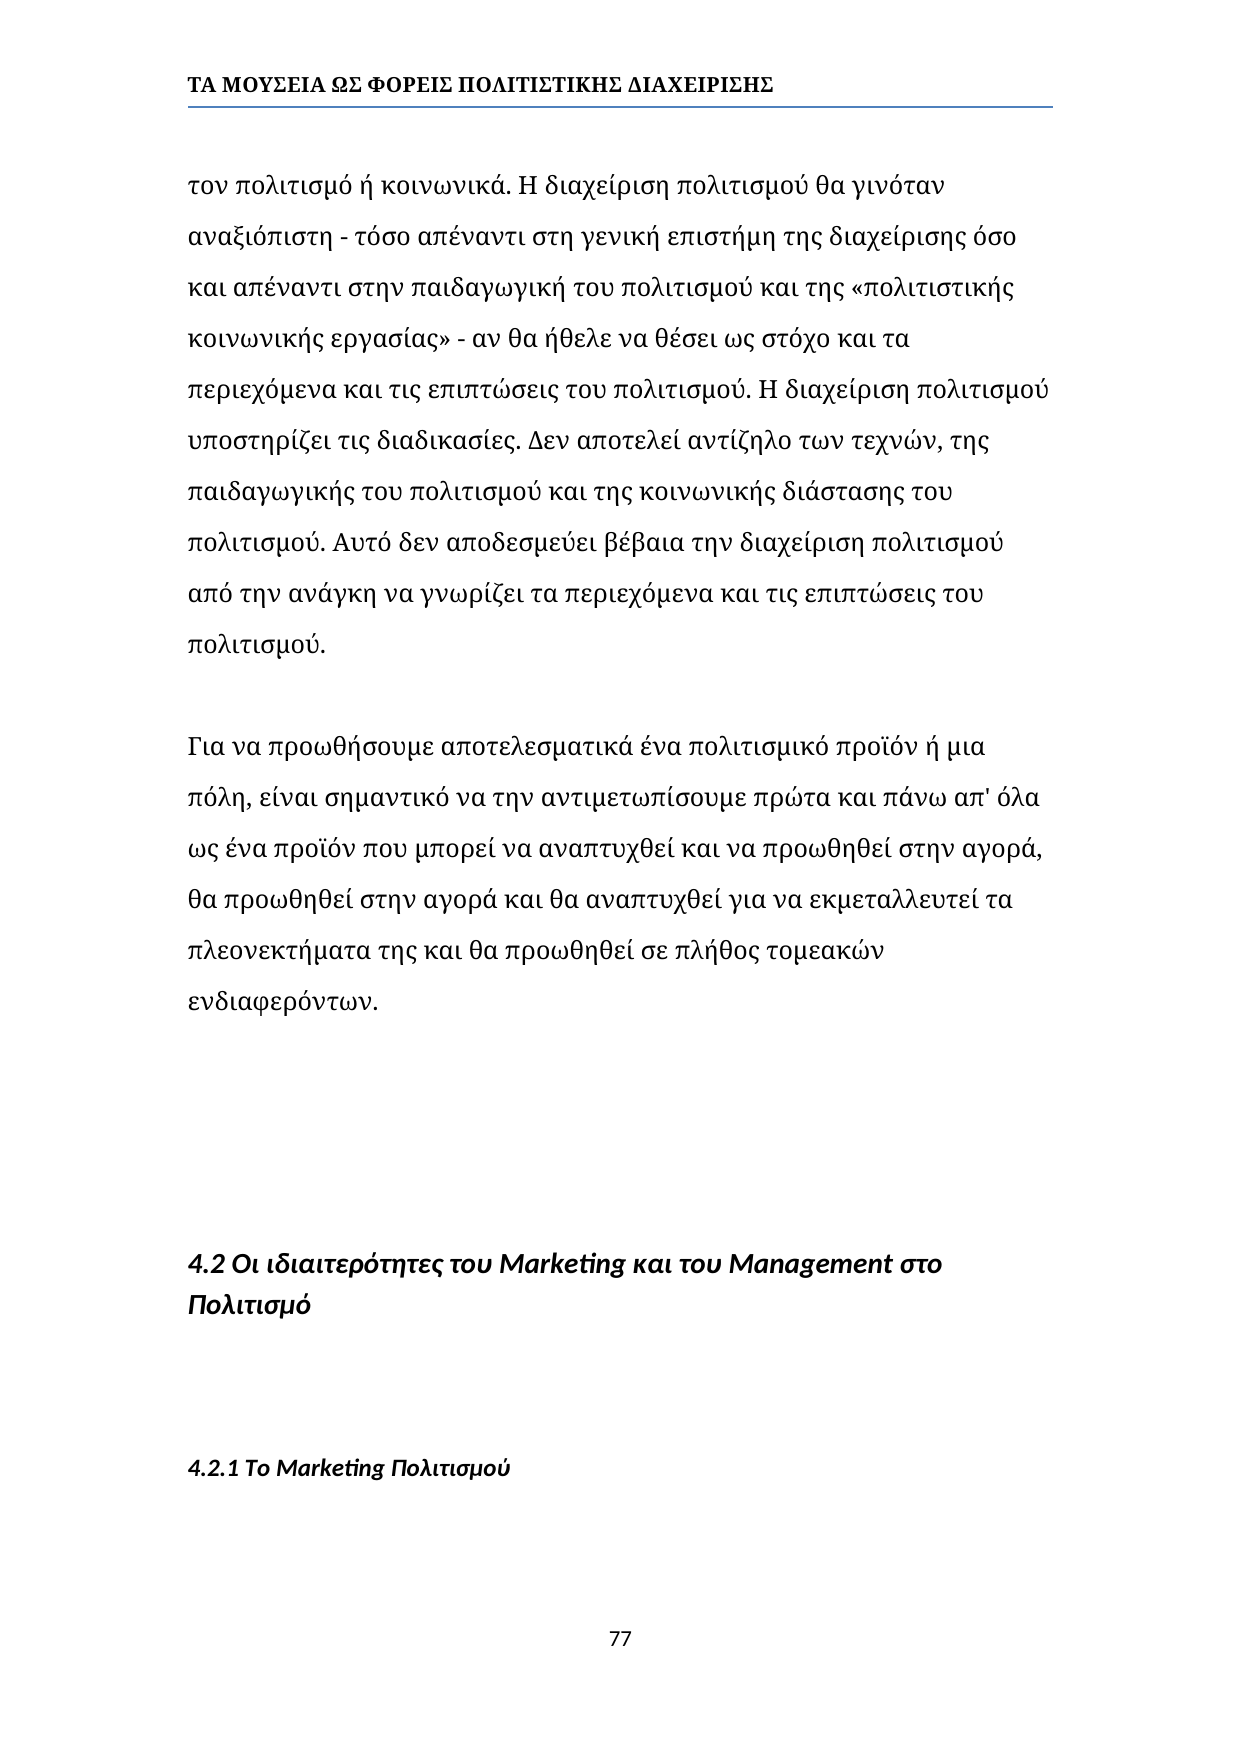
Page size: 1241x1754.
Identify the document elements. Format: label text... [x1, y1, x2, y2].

subtitle 4.2.1 Το Marketing Πολιτισμού [187, 1452, 1053, 1482]
text Για να προωθήσουμε αποτελεσματικά ένα πολιτισμικό προϊόν ή μια πόλη, είναι σημαντικό να την αντιμετωπίσουμε πρώτα και πάνω απ' όλα ως ένα προϊόν που μπορεί να αναπτυχθεί και να προωθηθεί στην αγορά, θα προωθηθεί στην αγορά και θα αναπτυχθεί για να εκμεταλλευτεί τα πλεονεκτήματα της και θα προωθηθεί σε πλήθος τομεακών ενδιαφερόντων. [187, 729, 1053, 1018]
subtitle 4.2 Οι ιδιαιτερότητες του Marketing και του Management στο Πολιτισμό [187, 1245, 1053, 1322]
text τον πολιτισμό ή κοινωνικά. Η διαχείριση πολιτισμού θα γινόταν αναξιόπιστη - τόσο απέναντι στη γενική επιστήμη της διαχείρισης όσο και απέναντι στην παιδαγωγική του πολιτισμού και της «πολιτιστικής κοινωνικής εργασίας» - αν θα ήθελε να θέσει ως στόχο και τα περιεχόμενα και τις επιπτώσεις του πολιτισμού. Η διαχείριση πολιτισμού υποστηρίζει τις διαδικασίες. Δεν αποτελεί αντίζηλο των τεχνών, της παιδαγωγικής του πολιτισμού και της κοινωνικής διάστασης του πολιτισμού. Αυτό δεν αποδεσμεύει βέβαια την διαχείριση πολιτισμού από την ανάγκη να γνωρίζει τα περιεχόμενα και τις επιπτώσεις του πολιτισμού. [187, 167, 1053, 661]
